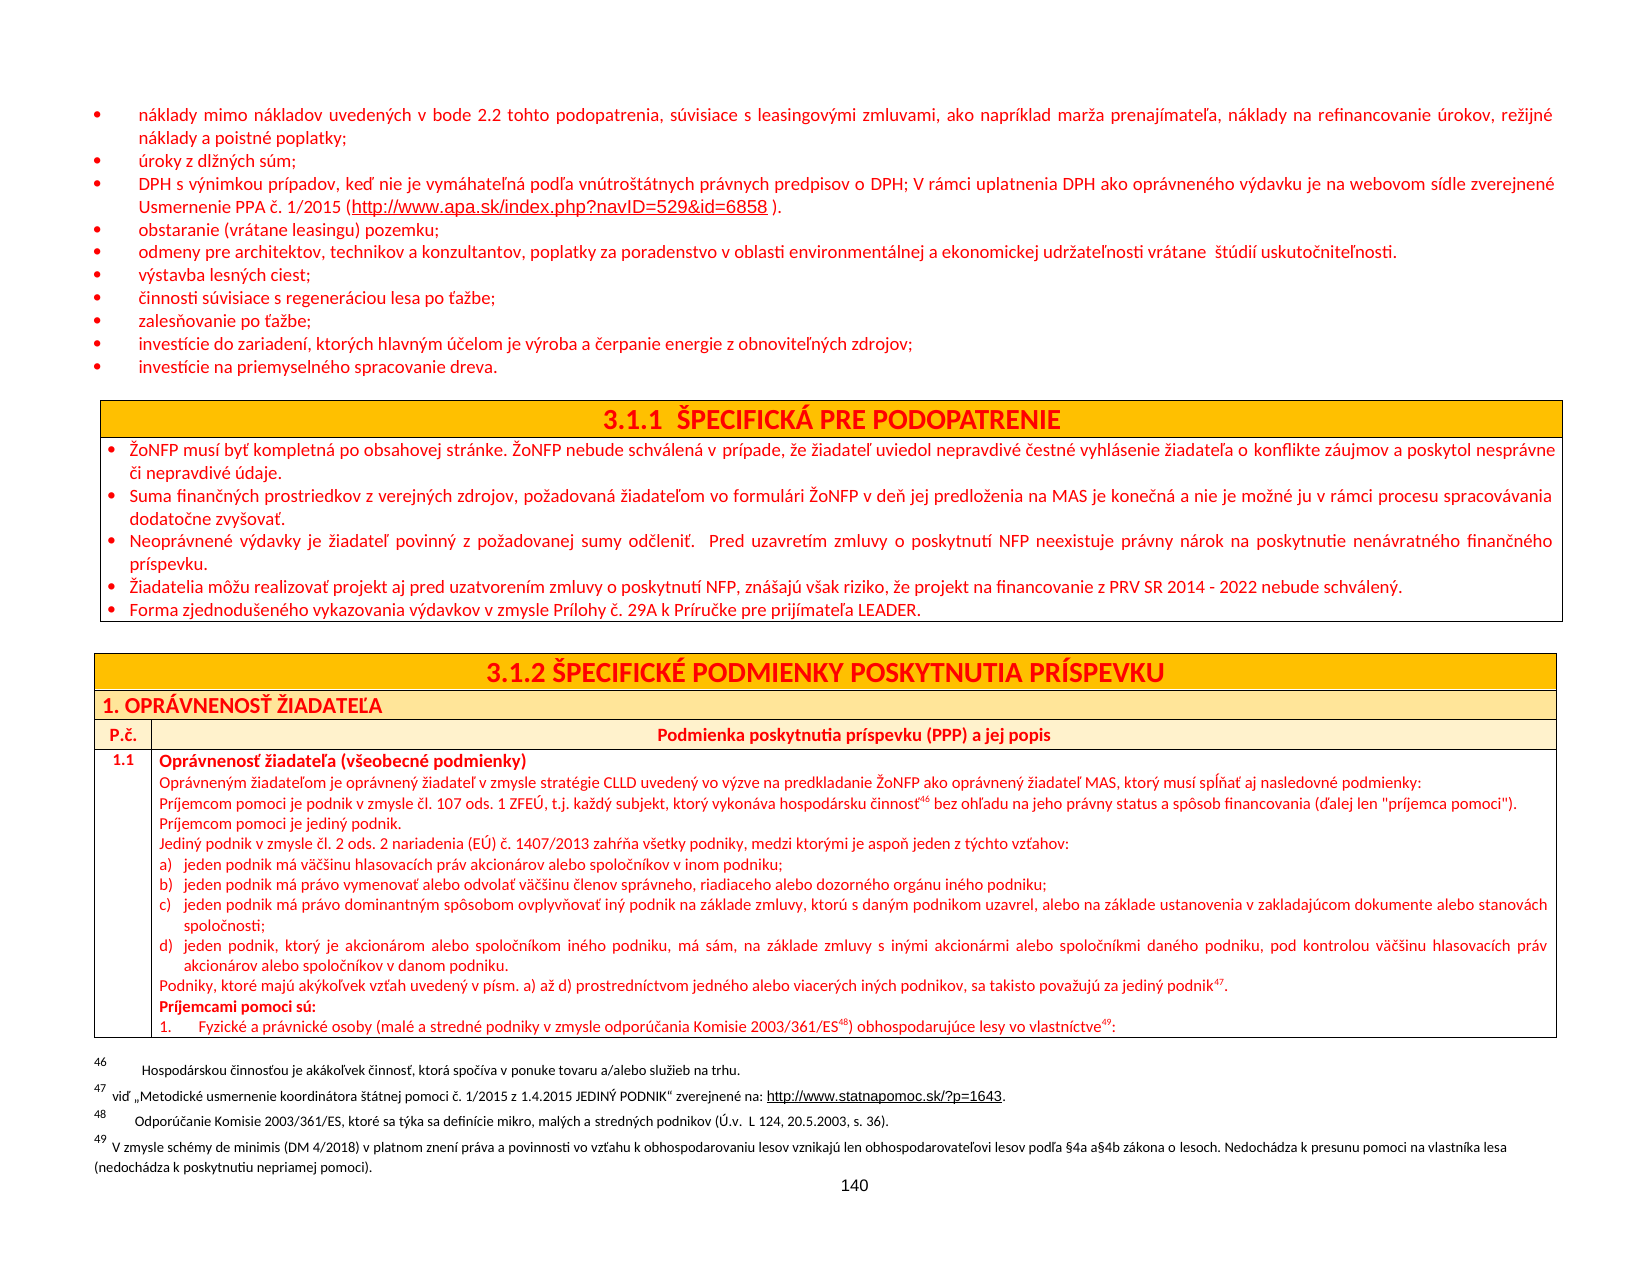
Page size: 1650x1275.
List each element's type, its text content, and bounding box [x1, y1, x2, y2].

list DPH s výnimkou prípadov, keď nie je vymáhateľná podľa vnútroštátnych právnych predpisov o DPH; V rámci uplatnenia DPH ako oprávneného výdavku je na webovom sídle zverejnené Usmernenie PPA č. 1/2015 (http://www.apa.sk/index.php?navID=529&id=6858 ). [94, 172, 1556, 218]
list činnosti súvisiace s regeneráciou lesa po ťažbe; [94, 287, 1556, 309]
list obstaranie (vrátane leasingu) pozemku; [94, 218, 1556, 241]
table_cell ŽoNFP musí byť kompletná po obsahovej stránke. ŽoNFP nebude schválená v prípade, že žiadateľ uviedol nepravdivé čestné vyhlásenie žiadateľa o konflikte záujmov a poskytol nesprávne či nepravdivé údaje. Suma finančných prostriedkov z verejných zdrojov, požadovaná žiadateľom vo formulári ŽoNFP v deň jej predloženia na MAS je konečná a nie je možné ju v rámci procesu spracovávania dodatočne zvyšovať. Neoprávnené výdavky je žiadateľ povinný z požadovanej sumy odčleniť. Pred uzavretím zmluvy o poskytnutí NFP neexistuje právny nárok na poskytnutie nenávratného finančného príspevku. Žiadatelia môžu realizovať projekt aj pred uzatvorením zmluvy o poskytnutí NFP, znášajú však riziko, že projekt na financovanie z PRV SR 2014 - 2022 nebude schválený. Forma zjednodušeného vykazovania výdavkov v zmysle Prílohy č. 29A k Príručke pre prijímateľa LEADER. [101, 438, 1562, 621]
list zalesňovanie po ťažbe; [94, 309, 1556, 332]
table_cell Podmienka poskytnutia príspevku (PPP) a jej popis [152, 720, 1556, 749]
list náklady mimo nákladov uvedených v bode 2.2 tohto podopatrenia, súvisiace s leasingovými zmluvami, ako napríklad marža prenajímateľa, náklady na refinancovanie úrokov, režijné náklady a poistné poplatky; [94, 103, 1556, 149]
table_header 3.1.2 Špecifické podmienky poskytnutia príspevku [95, 654, 1556, 689]
list investície na priemyselného spracovanie dreva. [94, 355, 1556, 378]
table_cell 1.1 [95, 750, 151, 1037]
list úroky z dlžných súm; [94, 149, 1556, 172]
list investície do zariadení, ktorých hlavným účelom je výroba a čerpanie energie z obnoviteľných zdrojov; [94, 332, 1556, 355]
table_header ŠpecificKÁ PRE PODOPATRENIE [101, 401, 1562, 437]
table_cell P.č. [95, 720, 151, 749]
table_cell 1. OPRÁVNENOSŤ ŽIADATEĽA [95, 691, 1556, 719]
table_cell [152, 750, 1556, 1037]
list odmeny pre architektov, technikov a konzultantov, poplatky za poradenstvo v oblasti environmentálnej a ekonomickej udržateľnosti vrátane štúdií uskutočniteľnosti. [94, 241, 1556, 264]
list výstavba lesných ciest; [94, 264, 1556, 287]
